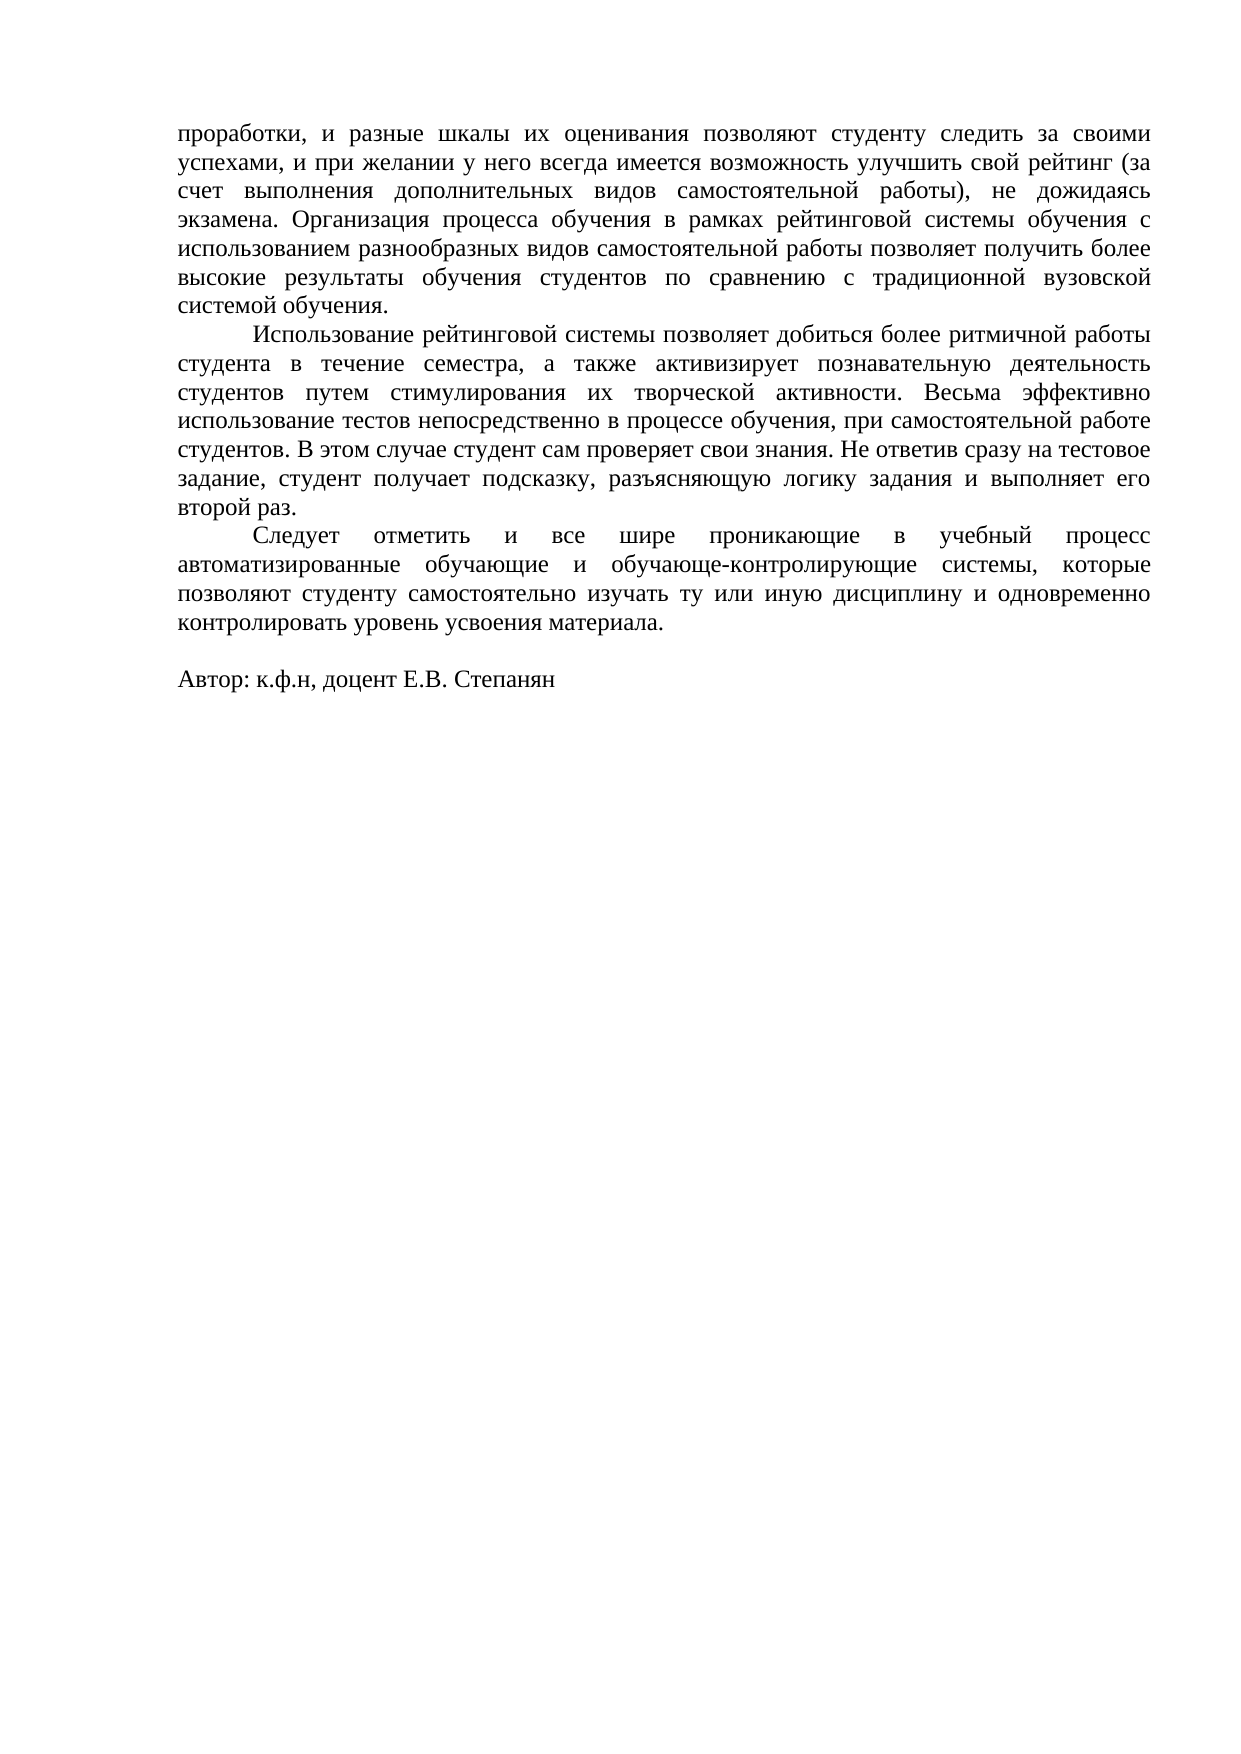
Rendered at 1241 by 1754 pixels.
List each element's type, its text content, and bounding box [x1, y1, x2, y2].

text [177, 118, 1152, 319]
text Автор: к.ф.н, доцент Е.В. Степанян [177, 664, 1152, 693]
text Следует отметить и все шире проникающие в учебный процесс автоматизированные обучающие и обучающе-контролирующие системы, которые позволяют студенту самостоятельно изучать ту или иную дисциплину и одновременно контролировать уровень усвоения материала. [177, 521, 1152, 636]
text Использование рейтинговой системы позволяет добиться более ритмичной работы студента в течение семестра, а также активизирует познавательную деятельность студентов путем стимулирования их творческой активности. Весьма эффективно использование тестов непосредственно в процессе обучения, при самостоятельной работе студентов. В этом случае студент сам проверяет свои знания. Не ответив сразу на тестовое задание, студент получает подсказку, разъясняющую логику задания и выполняет его второй раз. [177, 319, 1152, 521]
